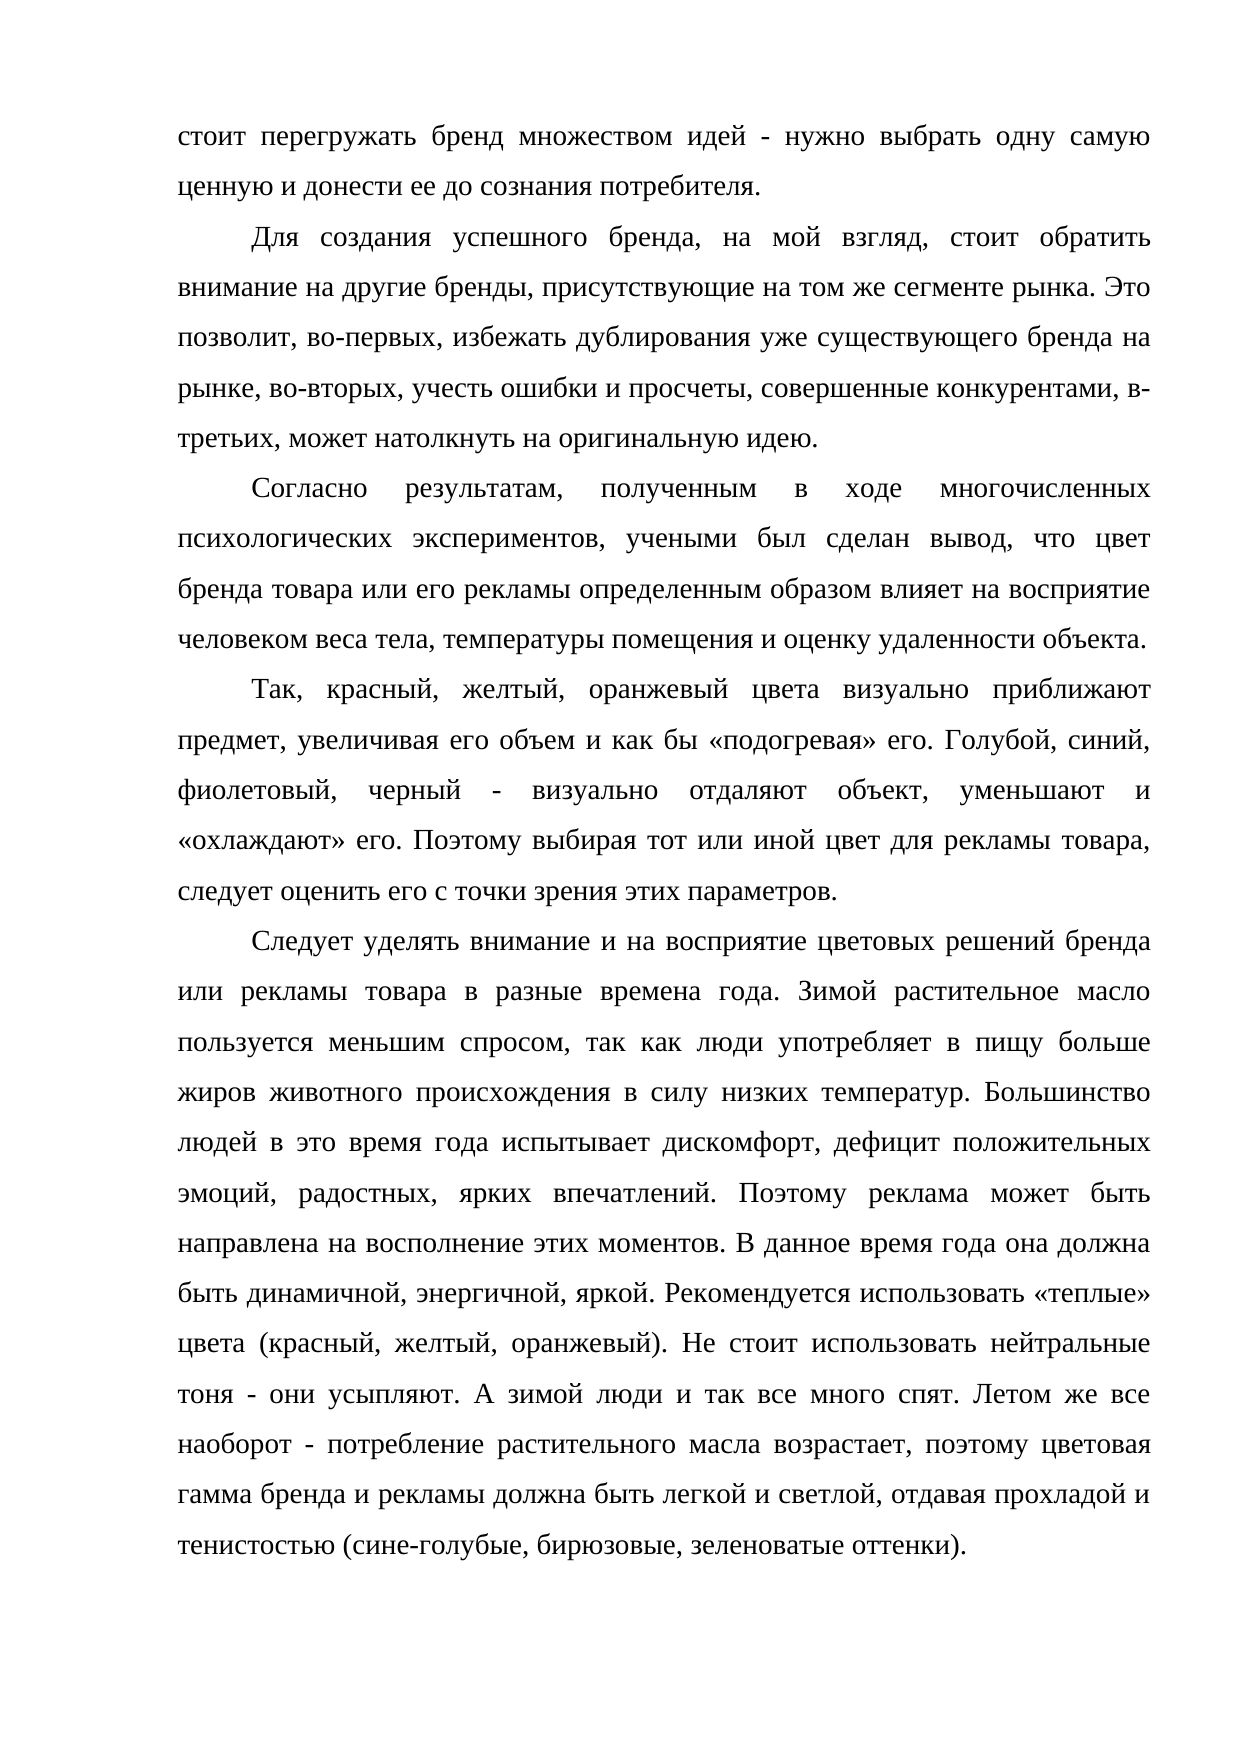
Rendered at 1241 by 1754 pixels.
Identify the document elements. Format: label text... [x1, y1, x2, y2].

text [177, 118, 1152, 202]
text Следует уделять внимание и на восприятие цветовых решений бренда или рекламы товара в разные времена года. Зимой растительное масло пользуется меньшим спросом, так как люди употребляет в пищу больше жиров животного происхождения в силу низких температур. Большинство людей в это время года испытывает дискомфорт, дефицит положительных эмоций, радостных, ярких впечатлений. Поэтому реклама может быть направлена на восполнение этих моментов. В данное время года она должна быть динамичной, энергичной, яркой. Рекомендуется использовать «теплые» цвета (красный, желтый, оранжевый). Не стоит использовать нейтральные тоня - они усыпляют. А зимой люди и так все много спят. Летом же все наоборот - потребление растительного масла возрастает, поэтому цветовая гамма бренда и рекламы должна быть легкой и светлой, отдавая прохладой и тенистостью (сине-голубые, бирюзовые, зеленоватые оттенки). [177, 923, 1152, 1560]
text Согласно результатам, полученным в ходе многочисленных психологических экспериментов, учеными был сделан вывод, что цвет бренда товара или его рекламы определенным образом влияет на восприятие человеком веса тела, температуры помещения и оценку удаленности объекта. [177, 470, 1152, 655]
text Для создания успешного бренда, на мой взгляд, стоит обратить внимание на другие бренды, присутствующие на том же сегменте рынка. Это позволит, во-первых, избежать дублирования уже существующего бренда на рынке, во-вторых, учесть ошибки и просчеты, совершенные конкурентами, в-третьих, может натолкнуть на оригинальную идею. [177, 219, 1152, 453]
text Так, красный, желтый, оранжевый цвета визуально приближают предмет, увеличивая его объем и как бы «подогревая» его. Голубой, синий, фиолетовый, черный - визуально отдаляют объект, уменьшают и «охлаждают» его. Поэтому выбирая тот или иной цвет для рекламы товара, следует оценить его с точки зрения этих параметров. [177, 672, 1152, 906]
